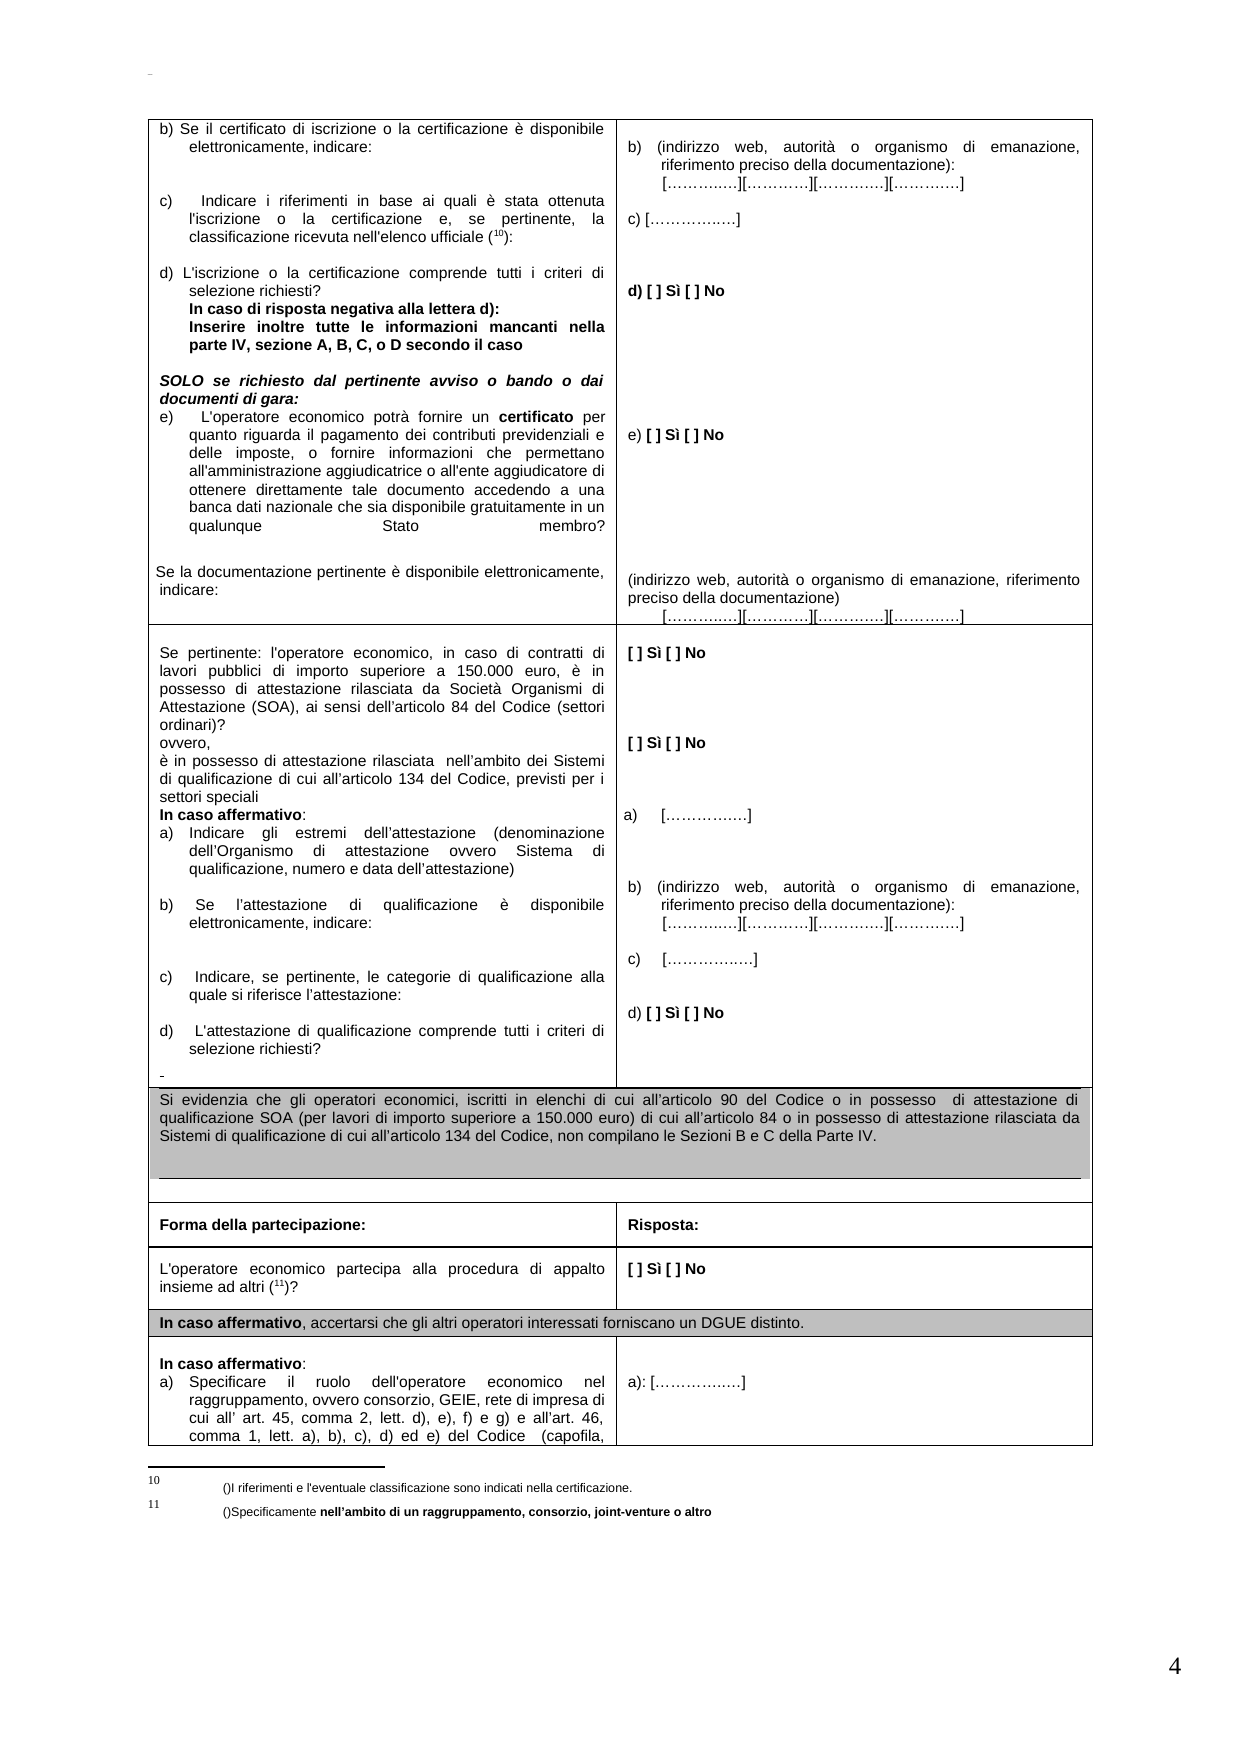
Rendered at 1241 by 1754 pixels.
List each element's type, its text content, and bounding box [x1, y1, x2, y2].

table_cell Forma della partecipazione: [149, 1203, 616, 1246]
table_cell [617, 1337, 1092, 1445]
table_cell [ ] Sì [ ] No [ ] Sì [ ] No [………….…] b) (indirizzo web, autorità o organismo di emanazione, riferimento preciso della documentazione): [………..…][…………][……….…][……….…] c) […………..…] d) [ ] Sì [ ] No [617, 625, 1092, 1087]
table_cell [617, 120, 1092, 624]
table_cell In caso affermativo, accertarsi che gli altri operatori interessati forniscano un DGUE distinto. [149, 1310, 1092, 1336]
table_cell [149, 120, 616, 624]
table_cell Risposta: [617, 1203, 1092, 1246]
table_cell [ ] Sì [ ] No [617, 1248, 1092, 1308]
table_cell Se pertinente: l'operatore economico, in caso di contratti di lavori pubblici di importo superiore a 150.000 euro, è in possesso di attestazione rilasciata da Società Organismi di Attestazione (SOA), ai sensi dell’articolo 84 del Codice (settori ordinari)? ovvero, è in possesso di attestazione rilasciata nell’ambito dei Sistemi di qualificazione di cui all’articolo 134 del Codice, previsti per i settori speciali In caso affermativo: Indicare gli estremi dell’attestazione (denominazione dell’Organismo di attestazione ovvero Sistema di qualificazione, numero e data dell’attestazione) b) Se l’attestazione di qualificazione è disponibile elettronicamente, indicare: c) Indicare, se pertinente, le categorie di qualificazione alla quale si riferisce l’attestazione: d) L'attestazione di qualificazione comprende tutti i criteri di selezione richiesti? [149, 625, 616, 1087]
table_cell L'operatore economico partecipa alla procedura di appalto insieme ad altri ()? [149, 1248, 616, 1308]
table_cell Si evidenzia che gli operatori economici, iscritti in elenchi di cui all’articolo 90 del Codice o in possesso di attestazione di qualificazione SOA (per lavori di importo superiore a 150.000 euro) di cui all’articolo 84 o in possesso di attestazione rilasciata da Sistemi di qualificazione di cui all’articolo 134 del Codice, non compilano le Sezioni B e C della Parte IV. [149, 1088, 1092, 1202]
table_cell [149, 1337, 616, 1445]
